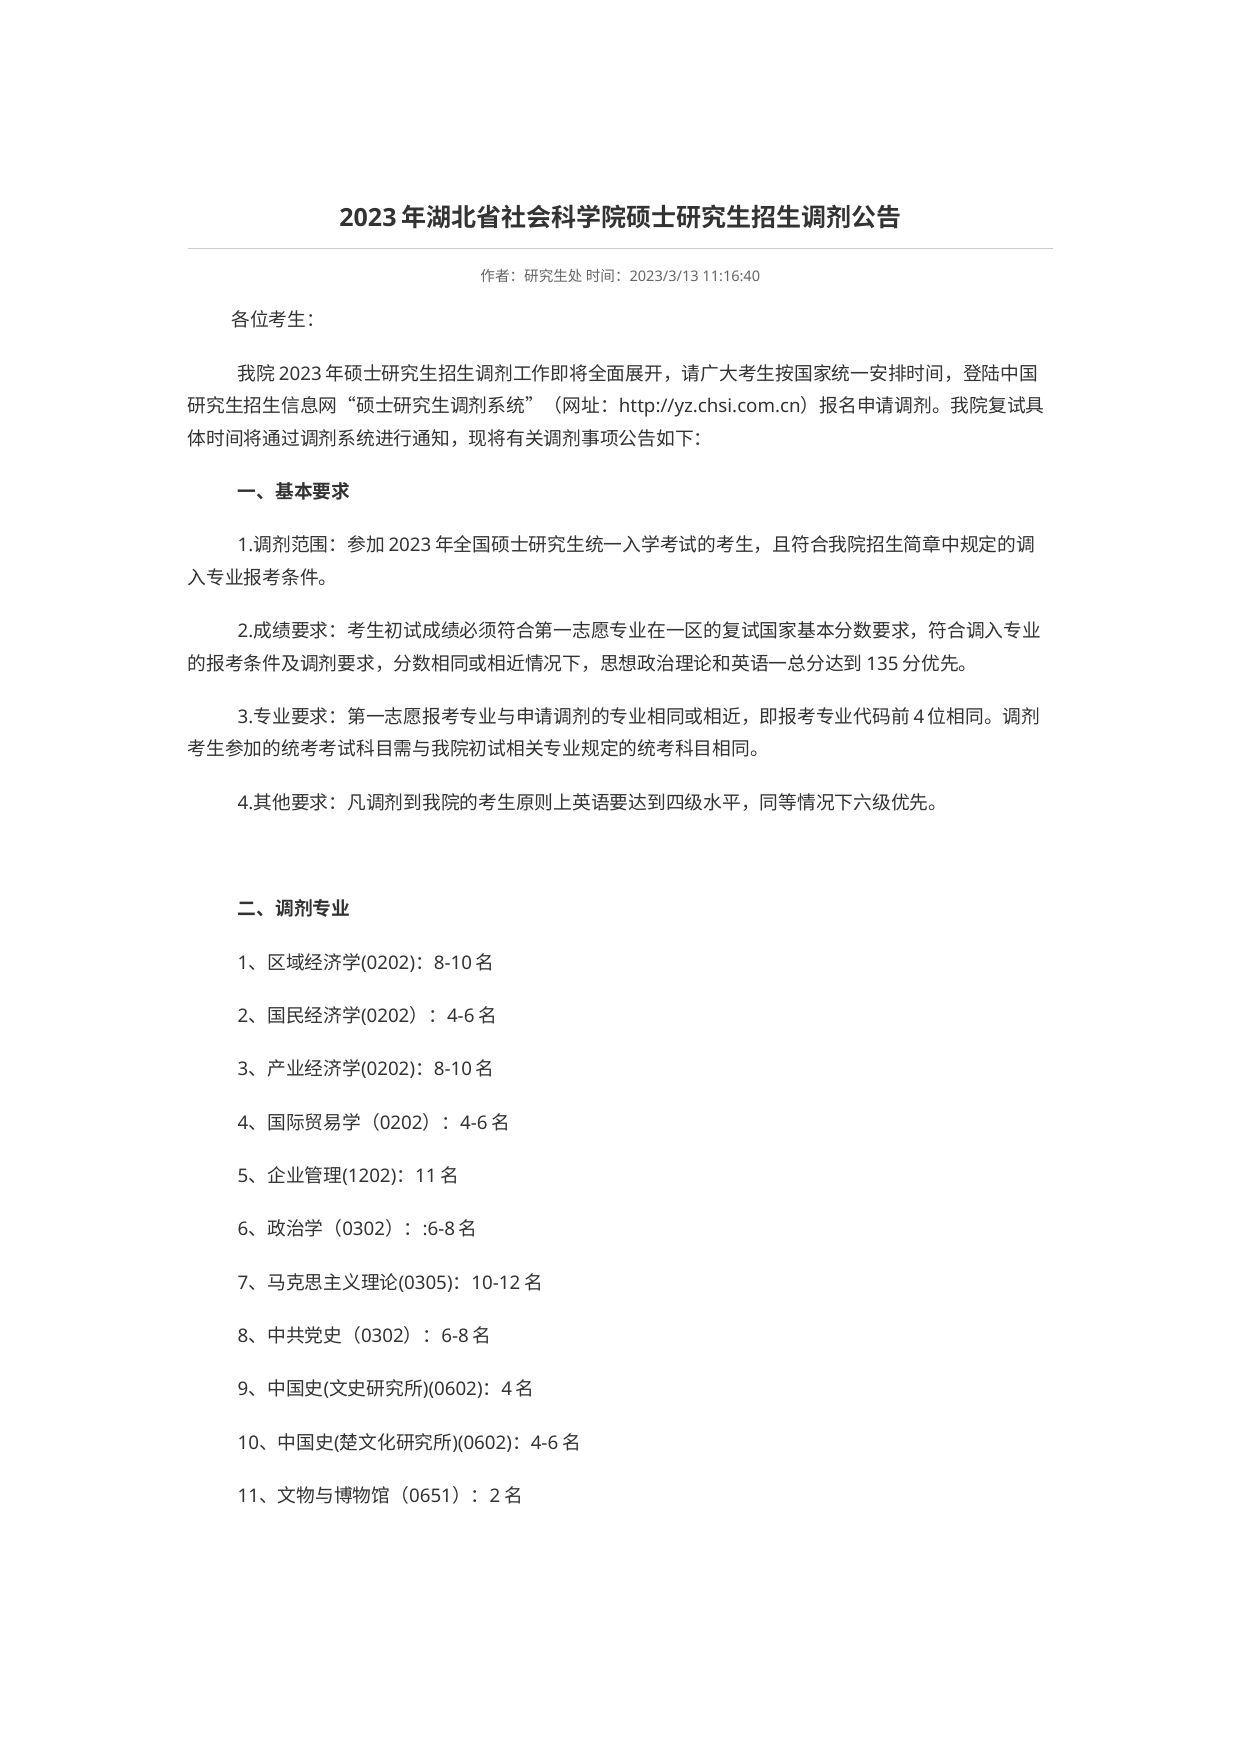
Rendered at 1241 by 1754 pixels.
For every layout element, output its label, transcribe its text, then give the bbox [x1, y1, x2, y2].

text 9、中国史(文史研究所)(0602)：4名 [187, 1371, 1053, 1404]
text 6、政治学（0302）：:6-8名 [187, 1211, 1053, 1244]
text 2、国民经济学(0202）：4-6名 [187, 998, 1053, 1031]
text 1.调剂范围：参加2023年全国硕士研究生统一入学考试的考生，且符合我院招生简章中规定的调入专业报考条件。 [187, 527, 1053, 592]
text 5、企业管理(1202)：11名 [187, 1158, 1053, 1191]
text 4.其他要求：凡调剂到我院的考生原则上英语要达到四级水平，同等情况下六级优先。 [187, 785, 1053, 817]
text 7、马克思主义理论(0305)：10-12名 [187, 1265, 1053, 1297]
text 4、国际贸易学（0202）：4-6名 [187, 1105, 1053, 1137]
text 3、产业经济学(0202)：8-10名 [187, 1051, 1053, 1084]
text 10、中国史(楚文化研究所)(0602)：4-6名 [187, 1425, 1053, 1457]
text 一、基本要求 [187, 474, 1053, 506]
text 3.专业要求：第一志愿报考专业与申请调剂的专业相同或相近，即报考专业代码前4位相同。调剂考生参加的统考考试科目需与我院初试相关专业规定的统考科目相同。 [187, 699, 1053, 764]
text 作者：研究生处 时间：2023/3/13 11:16:40 [187, 259, 1053, 292]
text 二、调剂专业 [187, 891, 1053, 924]
text 8、中共党史（0302）：6-8名 [187, 1318, 1053, 1351]
text 11、文物与博物馆（0651）：2名 [187, 1478, 1053, 1511]
text 1、区域经济学(0202)：8-10名 [187, 945, 1053, 977]
subtitle 2023年湖北省社会科学院硕士研究生招生调剂公告 [187, 183, 1053, 249]
text 各位考生： [187, 302, 1053, 335]
text 2.成绩要求：考生初试成绩必须符合第一志愿专业在一区的复试国家基本分数要求，符合调入专业的报考条件及调剂要求，分数相同或相近情况下，思想政治理论和英语一总分达到135分优先。 [187, 613, 1053, 678]
text 我院2023年硕士研究生招生调剂工作即将全面展开，请广大考生按国家统一安排时间，登陆中国研究生招生信息网“硕士研究生调剂系统”（网址：http://yz.chsi.com.cn）报名申请调剂。我院复试具体时间将通过调剂系统进行通知，现将有关调剂事项公告如下： [187, 356, 1053, 453]
